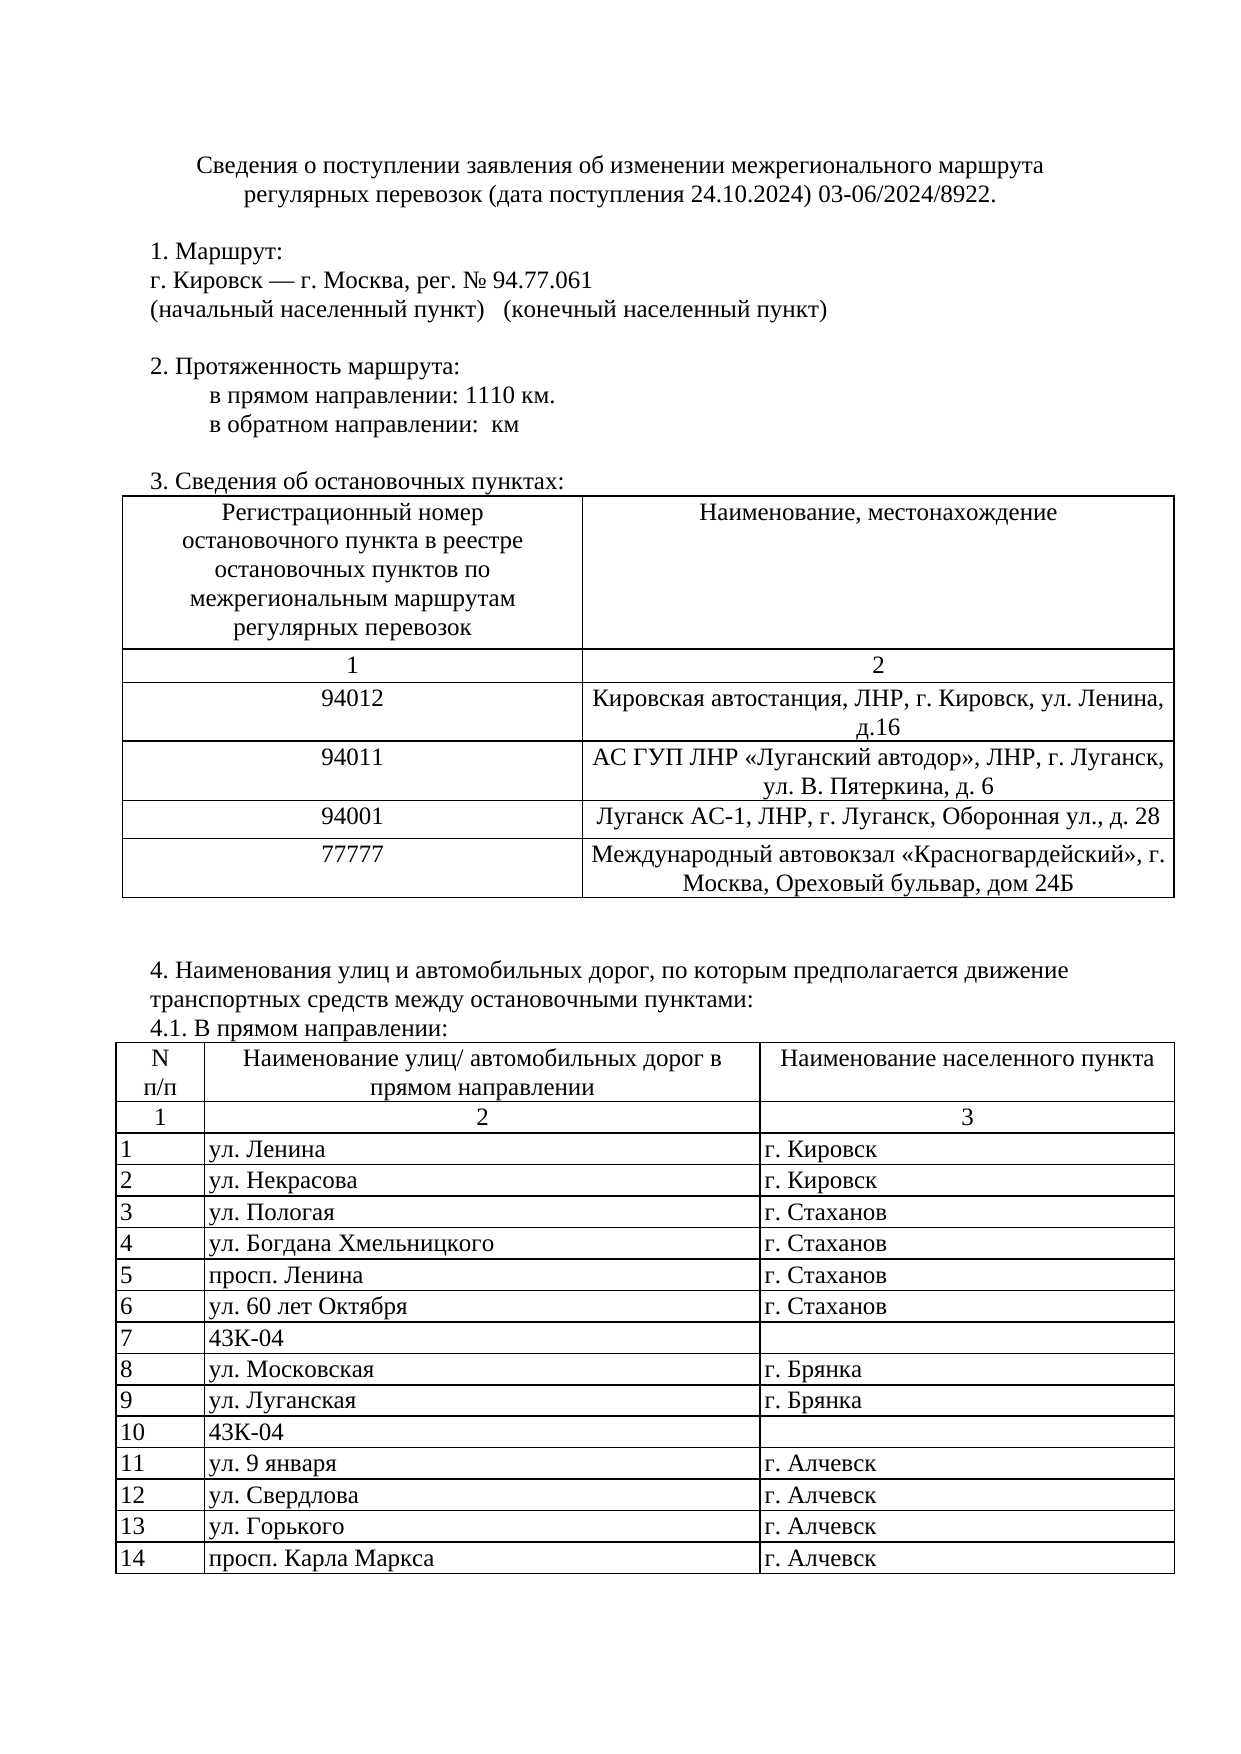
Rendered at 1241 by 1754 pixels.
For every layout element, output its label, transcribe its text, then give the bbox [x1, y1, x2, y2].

table_cell ул. Горького [205, 1511, 759, 1541]
table_cell 12 [117, 1480, 204, 1510]
table_cell Кировская автостанция, ЛНР, г. Кировск, ул. Ленина, д.16 [583, 683, 1173, 740]
table_cell 13 [117, 1511, 204, 1541]
text 1. Маршрут: [150, 236, 1090, 265]
table_cell г. Стаханов [761, 1228, 1174, 1258]
text 4. Наименования улиц и автомобильных дорог, по которым предполагается движение транспортных средств между остановочными пунктами: [150, 956, 1090, 1013]
table_cell ул. Свердлова [205, 1480, 759, 1510]
table_cell г. Стаханов [761, 1291, 1174, 1321]
table_cell г. Алчевск [761, 1480, 1174, 1510]
table_cell 10 [117, 1417, 204, 1447]
text 4.1. В прямом направлении: [150, 1013, 1090, 1042]
table_cell просп. Карла Маркса [205, 1543, 759, 1573]
table_cell 5 [117, 1260, 204, 1289]
table_cell просп. Ленина [205, 1260, 759, 1289]
table_cell Луганск АС-1, ЛНР, г. Луганск, Оборонная ул., д. 28 [583, 801, 1173, 837]
table_cell ул. Богдана Хмельницкого [205, 1228, 759, 1258]
table_cell г. Брянка [761, 1354, 1174, 1384]
table_cell г. Стаханов [761, 1260, 1174, 1289]
table_cell г. Стаханов [761, 1197, 1174, 1227]
table_cell 14 [117, 1543, 204, 1573]
text в обратном направлении: км [150, 409, 1090, 437]
table_cell 94011 [123, 742, 582, 799]
table_cell 77777 [123, 839, 582, 896]
table_cell Международный автовокзал «Красногвардейский», г. Москва, Ореховый бульвар, дом 24Б [583, 839, 1173, 896]
table_cell 43К-04 [205, 1417, 759, 1447]
table_cell 3 [761, 1102, 1174, 1132]
table_cell ул. Луганская [205, 1386, 759, 1415]
table_cell 2 [205, 1102, 759, 1132]
table_cell г. Алчевск [761, 1543, 1174, 1573]
table_cell 8 [117, 1354, 204, 1384]
text 2. Протяженность маршрута: [150, 351, 1090, 380]
text Сведения о поступлении заявления об изменении межрегионального маршрута регулярных перевозок (дата поступления 24.10.2024) 03-06/2024/8922. [150, 150, 1090, 207]
table_cell ул. Ленина [205, 1134, 759, 1164]
text 3. Сведения об остановочных пунктах: [150, 466, 1090, 495]
table_cell 1 [117, 1134, 204, 1164]
table_cell 2 [117, 1165, 204, 1195]
table_cell [761, 1323, 1174, 1352]
table_cell 7 [117, 1323, 204, 1352]
table_cell АС ГУП ЛНР «Луганский автодор», ЛНР, г. Луганск, ул. В. Пятеркина, д. 6 [583, 742, 1173, 799]
text г. Кировск — г. Москва, рег. № 94.77.061 [150, 265, 1090, 294]
table_cell 9 [117, 1386, 204, 1415]
table_header Наименование улиц/ автомобильных дорог в прямом направлении [205, 1043, 759, 1101]
table_header Наименование населенного пункта [761, 1043, 1174, 1101]
text (начальный населенный пункт) (конечный населенный пункт) [150, 294, 1090, 322]
table_header N п/п [117, 1043, 204, 1101]
table_cell 6 [117, 1291, 204, 1321]
table_cell г. Брянка [761, 1386, 1174, 1415]
table_cell 1 [123, 650, 582, 681]
table_cell ул. Московская [205, 1354, 759, 1384]
table_cell 11 [117, 1448, 204, 1478]
table_cell 1 [117, 1102, 204, 1132]
text в прямом направлении: 1110 км. [150, 380, 1090, 409]
table_cell 4 [117, 1228, 204, 1258]
table_cell 3 [117, 1197, 204, 1227]
table_cell г. Алчевск [761, 1448, 1174, 1478]
table_header Регистрационный номер остановочного пункта в реестре остановочных пунктов по межрегиональным маршрутам регулярных перевозок [123, 497, 582, 648]
table_header Наименование, местонахождение [583, 497, 1173, 648]
table_cell ул. 60 лет Октября [205, 1291, 759, 1321]
table_cell г. Алчевск [761, 1511, 1174, 1541]
table_cell 43К-04 [205, 1323, 759, 1352]
table_cell 2 [583, 650, 1173, 681]
table_cell ул. Некрасова [205, 1165, 759, 1195]
table_cell ул. Пологая [205, 1197, 759, 1227]
table_cell 94012 [123, 683, 582, 740]
table_cell 94001 [123, 801, 582, 837]
table_cell ул. 9 января [205, 1448, 759, 1478]
table_cell [761, 1417, 1174, 1447]
table_cell г. Кировск [761, 1165, 1174, 1195]
table_cell г. Кировск [761, 1134, 1174, 1164]
